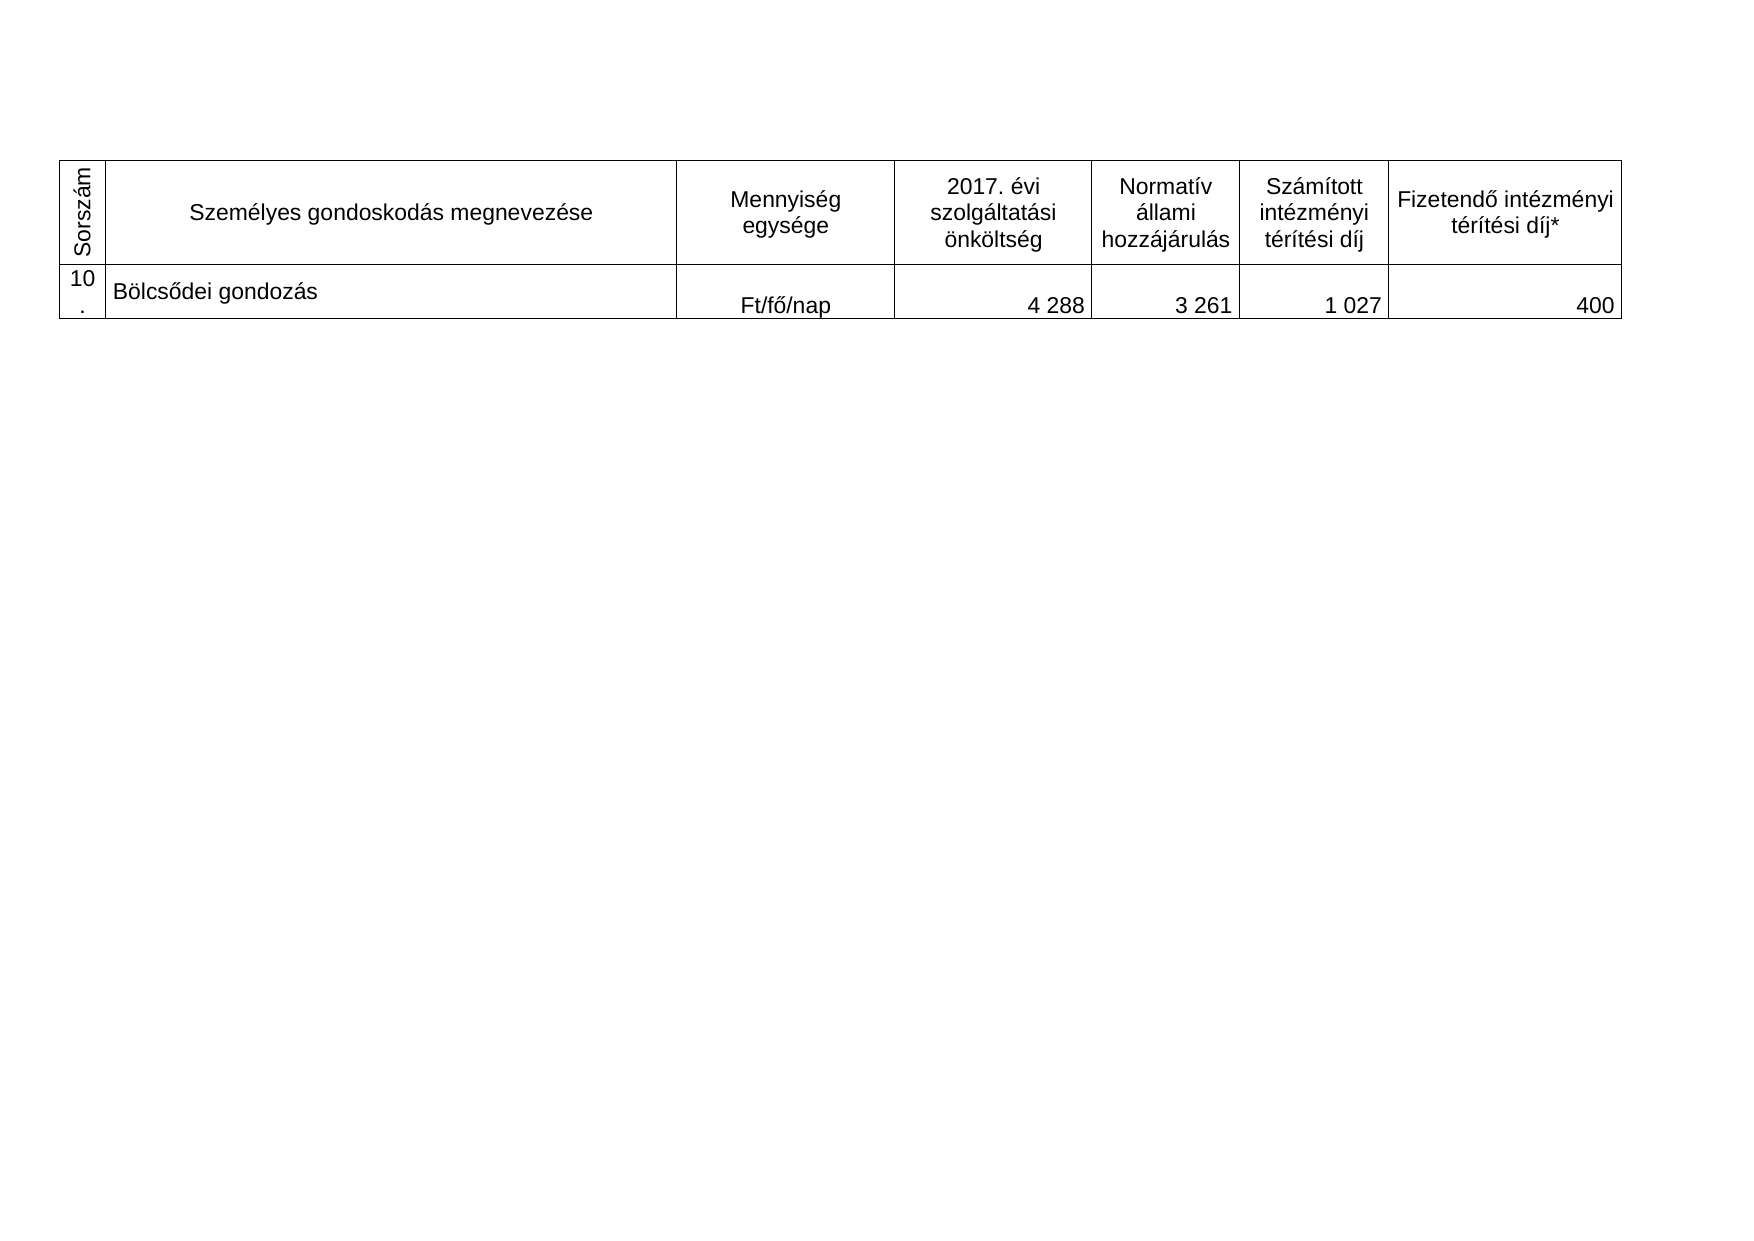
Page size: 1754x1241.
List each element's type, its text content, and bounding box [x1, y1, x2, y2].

table_cell Ft/fő/nap [677, 265, 894, 318]
table_cell Személyes gondoskodás megnevezése [106, 161, 676, 264]
table_cell 10. [60, 265, 105, 318]
table_cell Fizetendő intézményi térítési díj* [1389, 161, 1621, 264]
table_cell 2017. évi szolgáltatási önköltség [895, 161, 1091, 264]
table_cell Bölcsődei gondozás [106, 265, 676, 318]
table_cell 4 288 [895, 265, 1091, 318]
table_cell Számított intézményi térítési díj [1240, 161, 1388, 264]
table_cell 1 027 [1240, 265, 1388, 318]
table_cell Normatív állami hozzájárulás [1092, 161, 1239, 264]
table_cell Mennyiség egysége [677, 161, 894, 264]
table_cell Sorszám [60, 161, 105, 264]
table_cell 3 261 [1092, 265, 1239, 318]
table_cell 400 [1389, 265, 1621, 318]
